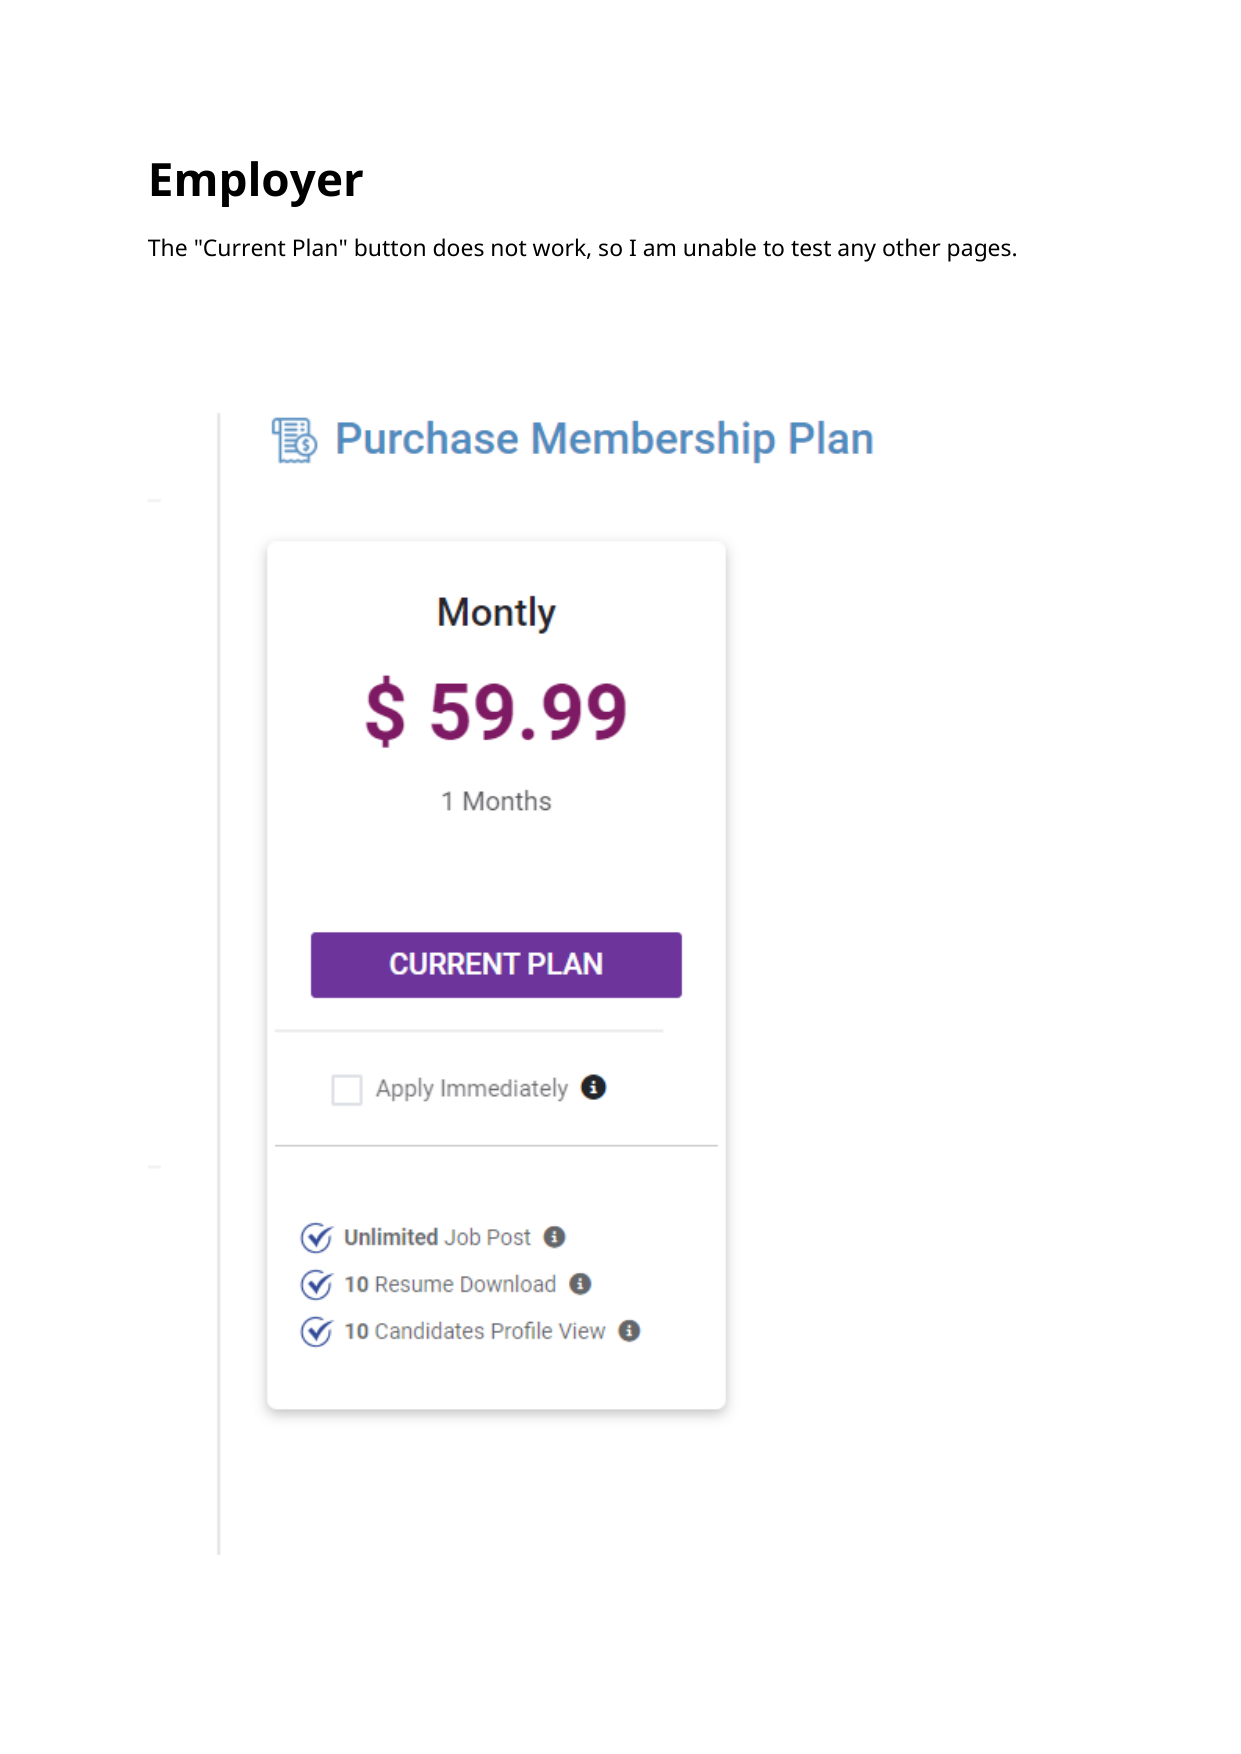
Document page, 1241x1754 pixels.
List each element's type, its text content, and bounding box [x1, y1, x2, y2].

text The "Current Plan" button does not work, so I am unable to test any other pages. [148, 232, 1093, 263]
picture [147, 332, 1039, 1555]
text Employer [148, 148, 1093, 210]
